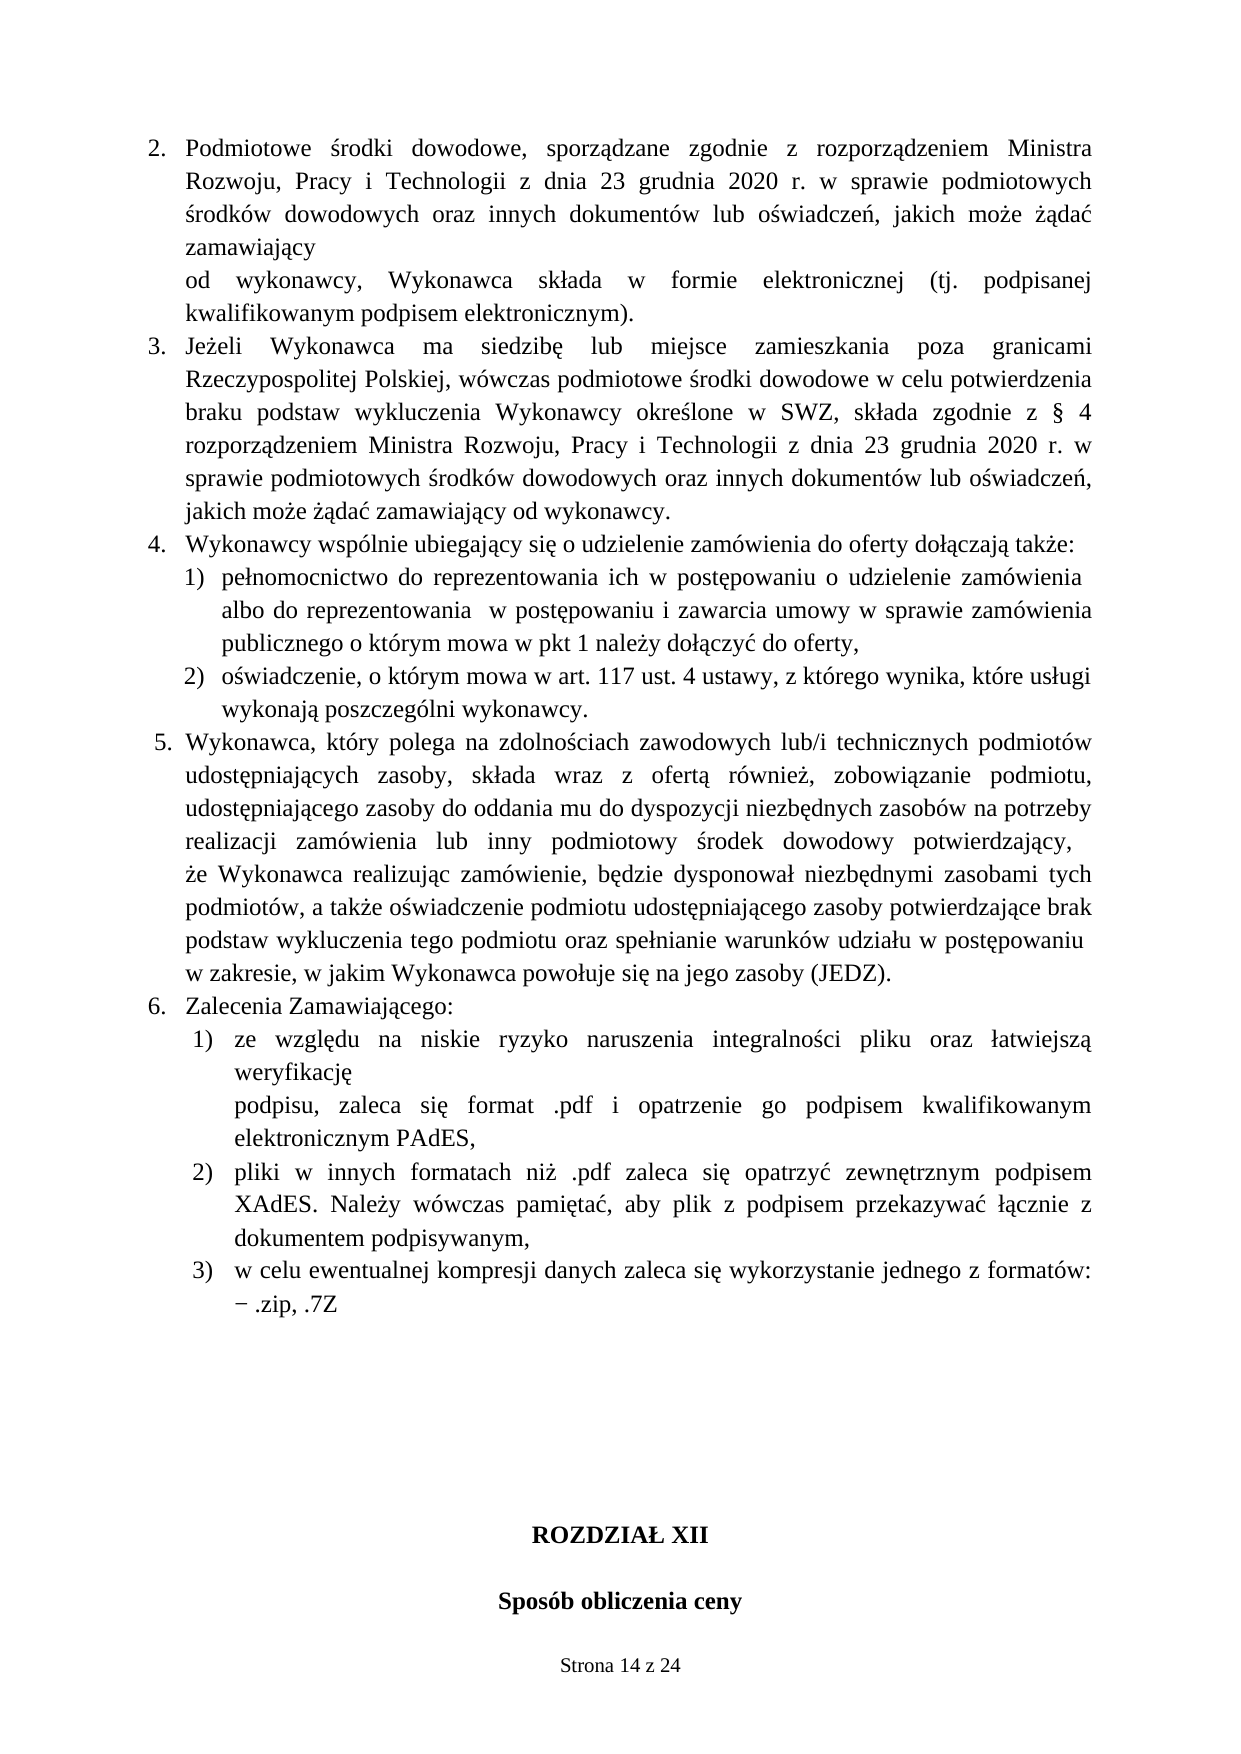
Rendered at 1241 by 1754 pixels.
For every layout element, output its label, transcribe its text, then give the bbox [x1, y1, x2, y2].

text 2) pliki w innych formatach niż .pdf zaleca się opatrzyć zewnętrznym podpisem XAdES. Należy wówczas pamiętać, aby plik z podpisem przekazywać łącznie z dokumentem podpisywanym, [192, 1157, 1093, 1251]
text 3) w celu ewentualnej kompresji danych zaleca się wykorzystanie jednego z formatów: − .zip, .7Z [192, 1256, 1093, 1317]
text 6. Zalecenia Zamawiającego: [148, 991, 1093, 1020]
text 1) pełnomocnictwo do reprezentowania ich w postępowaniu o udzielenie zamówienia albo do reprezentowania w postępowaniu i zawarcia umowy w sprawie zamówienia publicznego o którym mowa w pkt 1 należy dołączyć do oferty, [177, 562, 1093, 657]
text 5. Wykonawca, który polega na zdolnościach zawodowych lub/i technicznych podmiotów udostępniających zasoby, składa wraz z ofertą również, zobowiązanie podmiotu, udostępniającego zasoby do oddania mu do dyspozycji niezbędnych zasobów na potrzeby realizacji zamówienia lub inny podmiotowy środek dowodowy potwierdzający, że Wykonawca realizując zamówienie, będzie dysponował niezbędnymi zasobami tych podmiotów, a także oświadczenie podmiotu udostępniającego zasoby potwierdzające brak podstaw wykluczenia tego podmiotu oraz spełnianie warunków udziału w postępowaniu w zakresie, w jakim Wykonawca powołuje się na jego zasoby (JEDZ). [148, 727, 1093, 987]
text 2. Podmiotowe środki dowodowe, sporządzane zgodnie z rozporządzeniem Ministra Rozwoju, Pracy i Technologii z dnia 23 grudnia 2020 r. w sprawie podmiotowych środków dowodowych oraz innych dokumentów lub oświadczeń, jakich może żądać zamawiający od wykonawcy, Wykonawca składa w formie elektronicznej (tj. podpisanej kwalifikowanym podpisem elektronicznym). [148, 133, 1093, 327]
text 1) ze względu na niskie ryzyko naruszenia integralności pliku oraz łatwiejszą weryfikację podpisu, zaleca się format .pdf i opatrzenie go podpisem kwalifikowanym elektronicznym PAdES, [192, 1024, 1093, 1152]
text 4. Wykonawcy wspólnie ubiegający się o udzielenie zamówienia do oferty dołączają także: [148, 529, 1093, 558]
text 3. Jeżeli Wykonawca ma siedzibę lub miejsce zamieszkania poza granicami Rzeczypospolitej Polskiej, wówczas podmiotowe środki dowodowe w celu potwierdzenia braku podstaw wykluczenia Wykonawcy określone w SWZ, składa zgodnie z § 4 rozporządzeniem Ministra Rozwoju, Pracy i Technologii z dnia 23 grudnia 2020 r. w sprawie podmiotowych środków dowodowych oraz innych dokumentów lub oświadczeń, jakich może żądać zamawiający od wykonawcy. [148, 331, 1093, 525]
text 2) oświadczenie, o którym mowa w art. 117 ust. 4 ustawy, z którego wynika, które usługi wykonają poszczególni wykonawcy. [177, 661, 1093, 723]
text ROZDZIAŁ XII [148, 1520, 1093, 1548]
text Sposób obliczenia ceny [148, 1586, 1093, 1614]
